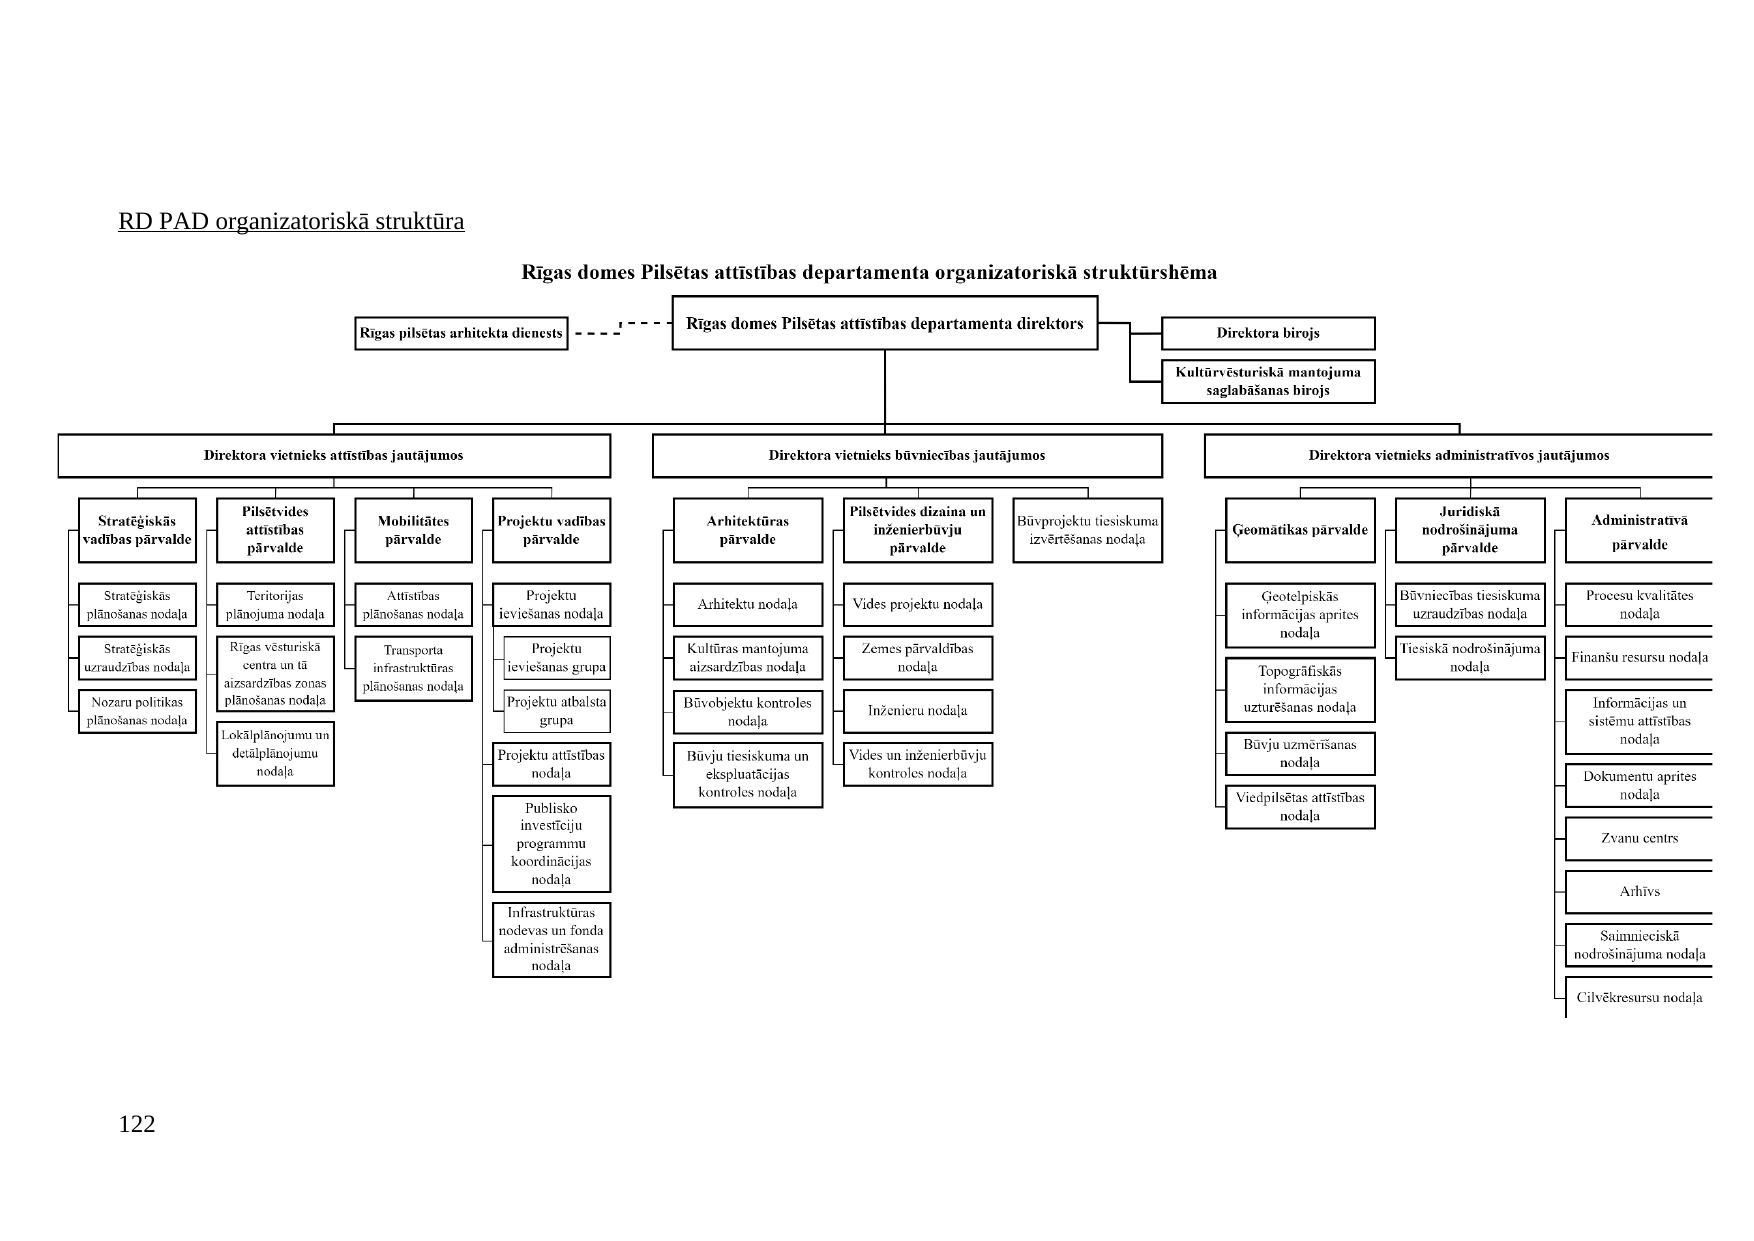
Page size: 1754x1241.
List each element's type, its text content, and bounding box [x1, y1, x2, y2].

picture [56, 254, 1713, 1018]
text RD PAD organizatoriskā struktūra [118, 206, 1636, 235]
